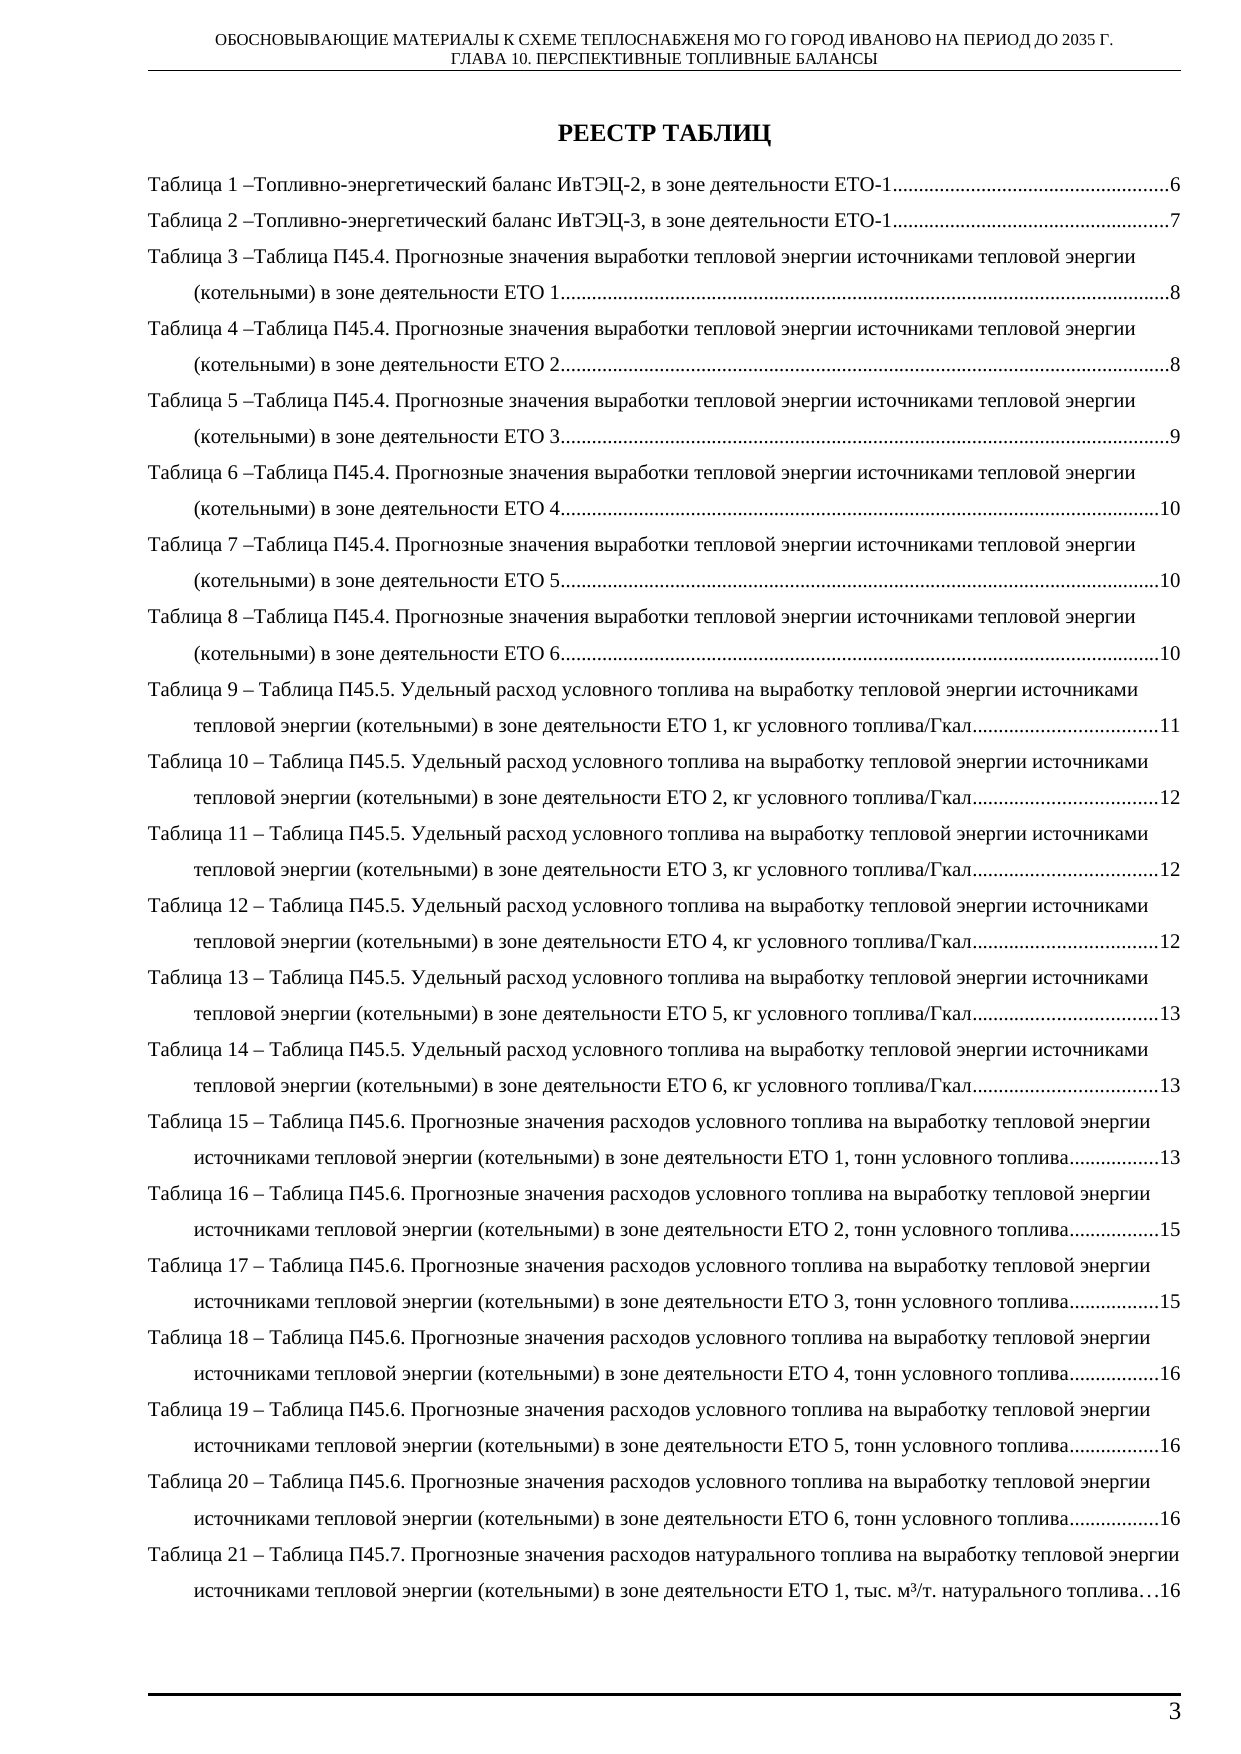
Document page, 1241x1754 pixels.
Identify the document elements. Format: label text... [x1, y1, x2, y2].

text Таблица 2 –Топливно-энергетический баланс ИвТЭЦ-3, в зоне деятельности ЕТО-1 7 [148, 208, 1181, 232]
text Таблица 18 – Таблица П45.6. Прогнозные значения расходов условного топлива на выработку тепловой энергии источниками тепловой энергии (котельными) в зоне деятельности ЕТО 4, тонн условного топлива 16 [148, 1325, 1181, 1385]
text РЕЕСТР ТАБЛИЦ [148, 118, 1181, 147]
text Таблица 19 – Таблица П45.6. Прогнозные значения расходов условного топлива на выработку тепловой энергии источниками тепловой энергии (котельными) в зоне деятельности ЕТО 5, тонн условного топлива 16 [148, 1397, 1181, 1457]
text Таблица 8 –Таблица П45.4. Прогнозные значения выработки тепловой энергии источниками тепловой энергии (котельными) в зоне деятельности ЕТО 6 10 [148, 604, 1181, 664]
text Таблица 6 –Таблица П45.4. Прогнозные значения выработки тепловой энергии источниками тепловой энергии (котельными) в зоне деятельности ЕТО 4 10 [148, 460, 1181, 520]
text Таблица 21 – Таблица П45.7. Прогнозные значения расходов натурального топлива на выработку тепловой энергии источниками тепловой энергии (котельными) в зоне деятельности ЕТО 1, тыс. м³/т. натурального топлива 16 [148, 1541, 1181, 1602]
text Таблица 15 – Таблица П45.6. Прогнозные значения расходов условного топлива на выработку тепловой энергии источниками тепловой энергии (котельными) в зоне деятельности ЕТО 1, тонн условного топлива 13 [148, 1109, 1181, 1169]
text Таблица 7 –Таблица П45.4. Прогнозные значения выработки тепловой энергии источниками тепловой энергии (котельными) в зоне деятельности ЕТО 5 10 [148, 532, 1181, 592]
text Таблица 11 – Таблица П45.5. Удельный расход условного топлива на выработку тепловой энергии источниками тепловой энергии (котельными) в зоне деятельности ЕТО 3, кг условного топлива/Гкал 12 [148, 821, 1181, 881]
text Таблица 1 –Топливно-энергетический баланс ИвТЭЦ-2, в зоне деятельности ЕТО-1 6 [148, 172, 1181, 196]
text Таблица 14 – Таблица П45.5. Удельный расход условного топлива на выработку тепловой энергии источниками тепловой энергии (котельными) в зоне деятельности ЕТО 6, кг условного топлива/Гкал 13 [148, 1037, 1181, 1097]
text Таблица 20 – Таблица П45.6. Прогнозные значения расходов условного топлива на выработку тепловой энергии источниками тепловой энергии (котельными) в зоне деятельности ЕТО 6, тонн условного топлива 16 [148, 1469, 1181, 1529]
text Таблица 12 – Таблица П45.5. Удельный расход условного топлива на выработку тепловой энергии источниками тепловой энергии (котельными) в зоне деятельности ЕТО 4, кг условного топлива/Гкал 12 [148, 893, 1181, 953]
text Таблица 4 –Таблица П45.4. Прогнозные значения выработки тепловой энергии источниками тепловой энергии (котельными) в зоне деятельности ЕТО 2 8 [148, 316, 1181, 376]
text Таблица 13 – Таблица П45.5. Удельный расход условного топлива на выработку тепловой энергии источниками тепловой энергии (котельными) в зоне деятельности ЕТО 5, кг условного топлива/Гкал 13 [148, 965, 1181, 1025]
text Таблица 5 –Таблица П45.4. Прогнозные значения выработки тепловой энергии источниками тепловой энергии (котельными) в зоне деятельности ЕТО 3 9 [148, 388, 1181, 448]
text Таблица 16 – Таблица П45.6. Прогнозные значения расходов условного топлива на выработку тепловой энергии источниками тепловой энергии (котельными) в зоне деятельности ЕТО 2, тонн условного топлива 15 [148, 1181, 1181, 1241]
text Таблица 17 – Таблица П45.6. Прогнозные значения расходов условного топлива на выработку тепловой энергии источниками тепловой энергии (котельными) в зоне деятельности ЕТО 3, тонн условного топлива 15 [148, 1253, 1181, 1313]
text Таблица 10 – Таблица П45.5. Удельный расход условного топлива на выработку тепловой энергии источниками тепловой энергии (котельными) в зоне деятельности ЕТО 2, кг условного топлива/Гкал 12 [148, 748, 1181, 809]
text Таблица 3 –Таблица П45.4. Прогнозные значения выработки тепловой энергии источниками тепловой энергии (котельными) в зоне деятельности ЕТО 1 8 [148, 244, 1181, 304]
text Таблица 9 – Таблица П45.5. Удельный расход условного топлива на выработку тепловой энергии источниками тепловой энергии (котельными) в зоне деятельности ЕТО 1, кг условного топлива/Гкал 11 [148, 676, 1181, 737]
